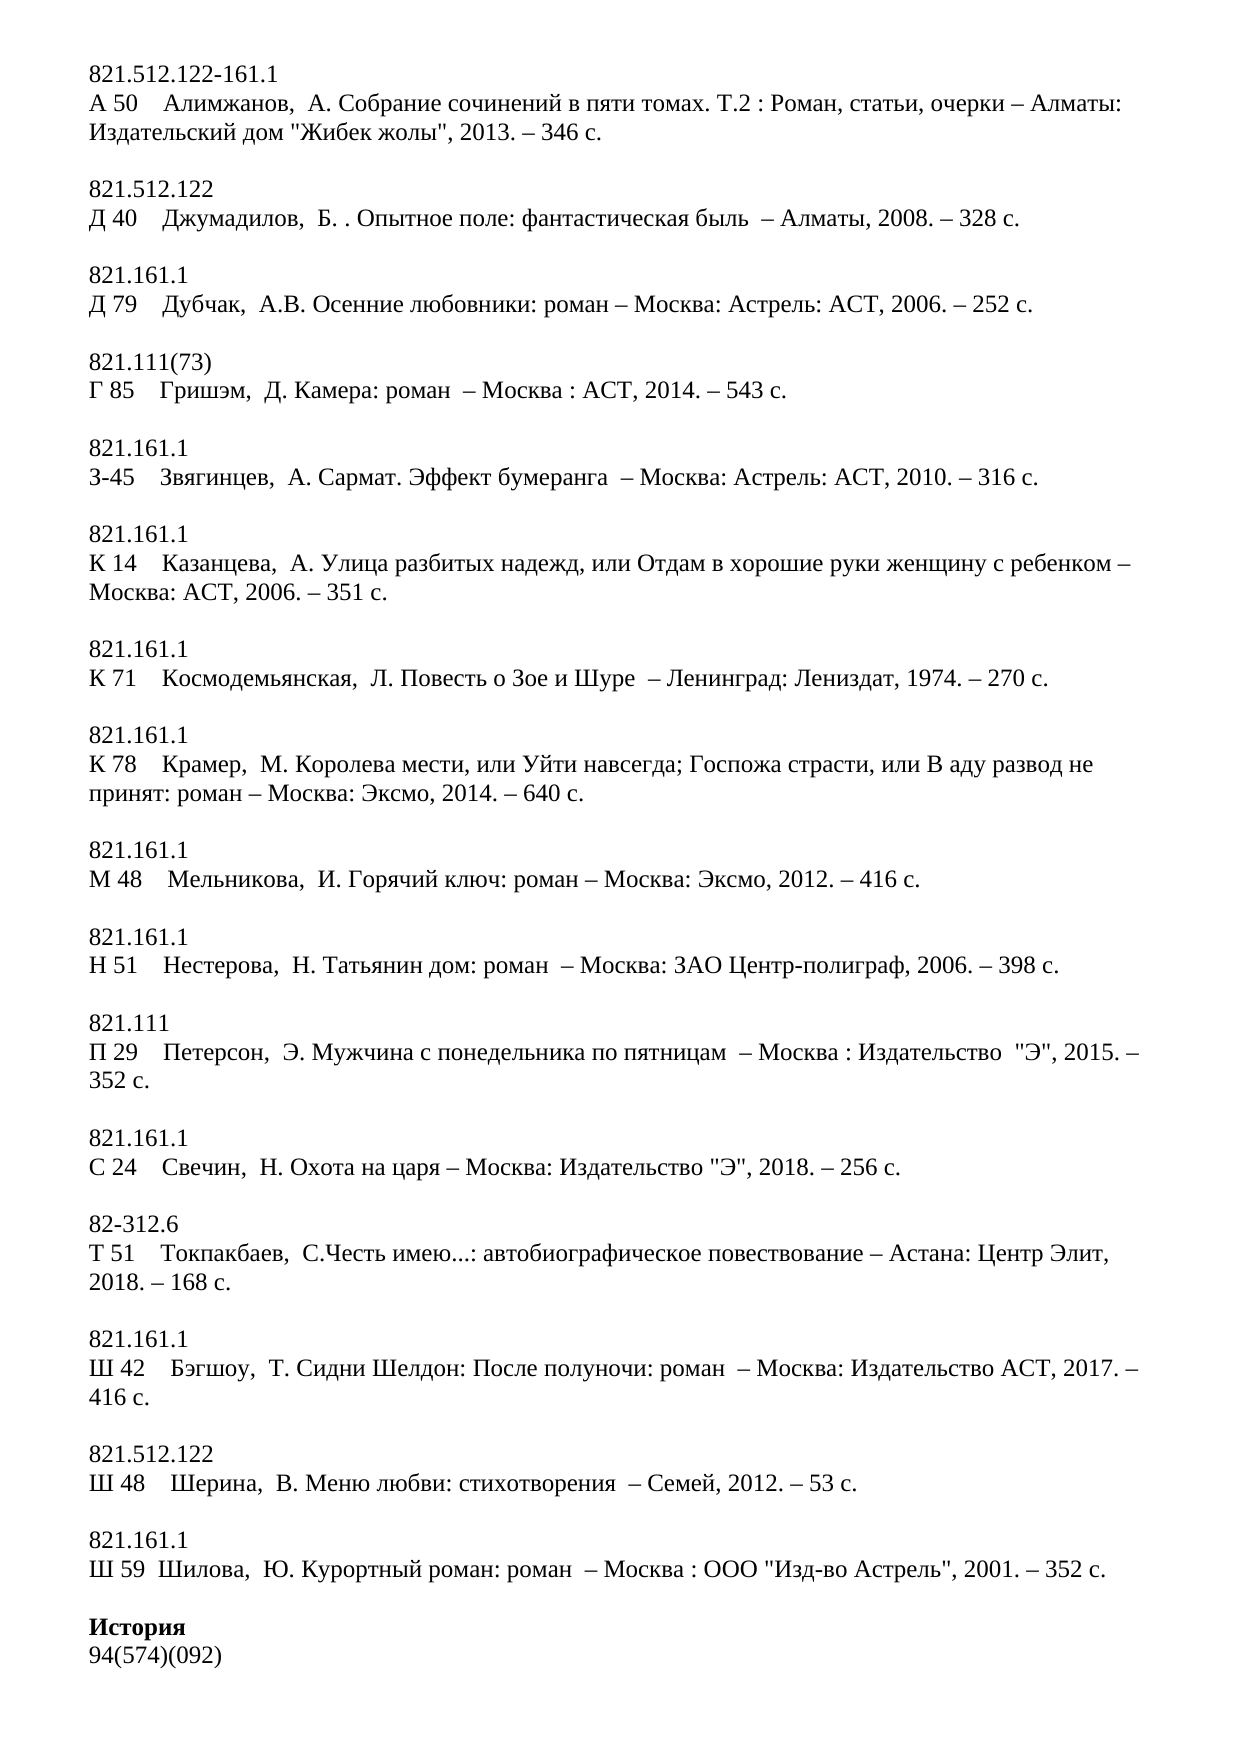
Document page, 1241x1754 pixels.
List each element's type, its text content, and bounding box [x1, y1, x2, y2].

text 821.161.1 [89, 720, 1152, 749]
text К 14 Казанцева, А. Улица разбитых надежд, или Отдам в хорошие руки женщину с ребенком – Москва: АСТ, 2006. – 351 с. [89, 548, 1152, 605]
text Г 85 Гришэм, Д. Камера: роман – Москва : АСТ, 2014. – 543 с. [89, 375, 1152, 404]
text 821.161.1 [89, 1324, 1152, 1353]
text Ш 48 Шерина, В. Меню любви: стихотворения – Семей, 2012. – 53 с. [89, 1468, 1152, 1497]
text 821.161.1 [89, 922, 1152, 950]
text 821.512.122 [89, 174, 1152, 203]
text 94(574)(092) [89, 1640, 1152, 1669]
text С 24 Свечин, Н. Охота на царя – Москва: Издательство "Э", 2018. – 256 с. [89, 1152, 1152, 1180]
text 821.161.1 [89, 260, 1152, 289]
text К 71 Космодемьянская, Л. Повесть о Зое и Шуре – Ленинград: Лениздат, 1974. – 270 с. [89, 663, 1152, 692]
text П 29 Петерсон, Э. Мужчина с понедельника по пятницам – Москва : Издательство "Э", 2015. – 352 с. [89, 1037, 1152, 1094]
text М 48 Мельникова, И. Горячий ключ: роман – Москва: Эксмо, 2012. – 416 с. [89, 864, 1152, 893]
text Т 51 Токпакбаев, С.Честь имею...: автобиографическое повествование – Астана: Центр Элит, 2018. – 168 с. [89, 1238, 1152, 1295]
text К 78 Крамер, М. Королева мести, или Уйти навсегда; Госпожа страсти, или В аду развод не принят: роман – Москва: Эксмо, 2014. – 640 с. [89, 749, 1152, 807]
text А 50 Алимжанов, А. Собрание сочинений в пяти томах. Т.2 : Роман, статьи, очерки – Алматы: Издательский дом "Жибек жолы", 2013. – 346 с. [89, 88, 1152, 145]
text 821.111(73) [89, 347, 1152, 375]
text 821.161.1 [89, 1123, 1152, 1152]
text Н 51 Нестерова, Н. Татьянин дом: роман – Москва: ЗАО Центр-полиграф, 2006. – 398 с. [89, 950, 1152, 979]
text Д 40 Джумадилов, Б. . Опытное поле: фантастическая быль – Алматы, 2008. – 328 с. [89, 203, 1152, 232]
text 821.161.1 [89, 835, 1152, 864]
text 82-312.6 [89, 1209, 1152, 1238]
text Ш 59 Шилова, Ю. Курортный роман: роман – Москва : ООО "Изд-во Астрель", 2001. – 352 с. [89, 1554, 1152, 1583]
text Д 79 Дубчак, А.В. Осенние любовники: роман – Москва: Астрель: АСТ, 2006. – 252 с. [89, 289, 1152, 318]
text 821.161.1 [89, 634, 1152, 663]
text 821.161.1 [89, 433, 1152, 462]
text Ш 42 Бэгшоу, Т. Сидни Шелдон: После полуночи: роман – Москва: Издательство АСТ, 2017. – 416 с. [89, 1353, 1152, 1410]
text З-45 Звягинцев, А. Сармат. Эффект бумеранга – Москва: Астрель: АСТ, 2010. – 316 с. [89, 462, 1152, 490]
text 821.512.122 [89, 1439, 1152, 1468]
text 821.111 [89, 1008, 1152, 1037]
text 821.161.1 [89, 1525, 1152, 1554]
text 821.512.122-161.1 [89, 59, 1152, 88]
text 821.161.1 [89, 519, 1152, 548]
text История [89, 1612, 1152, 1640]
